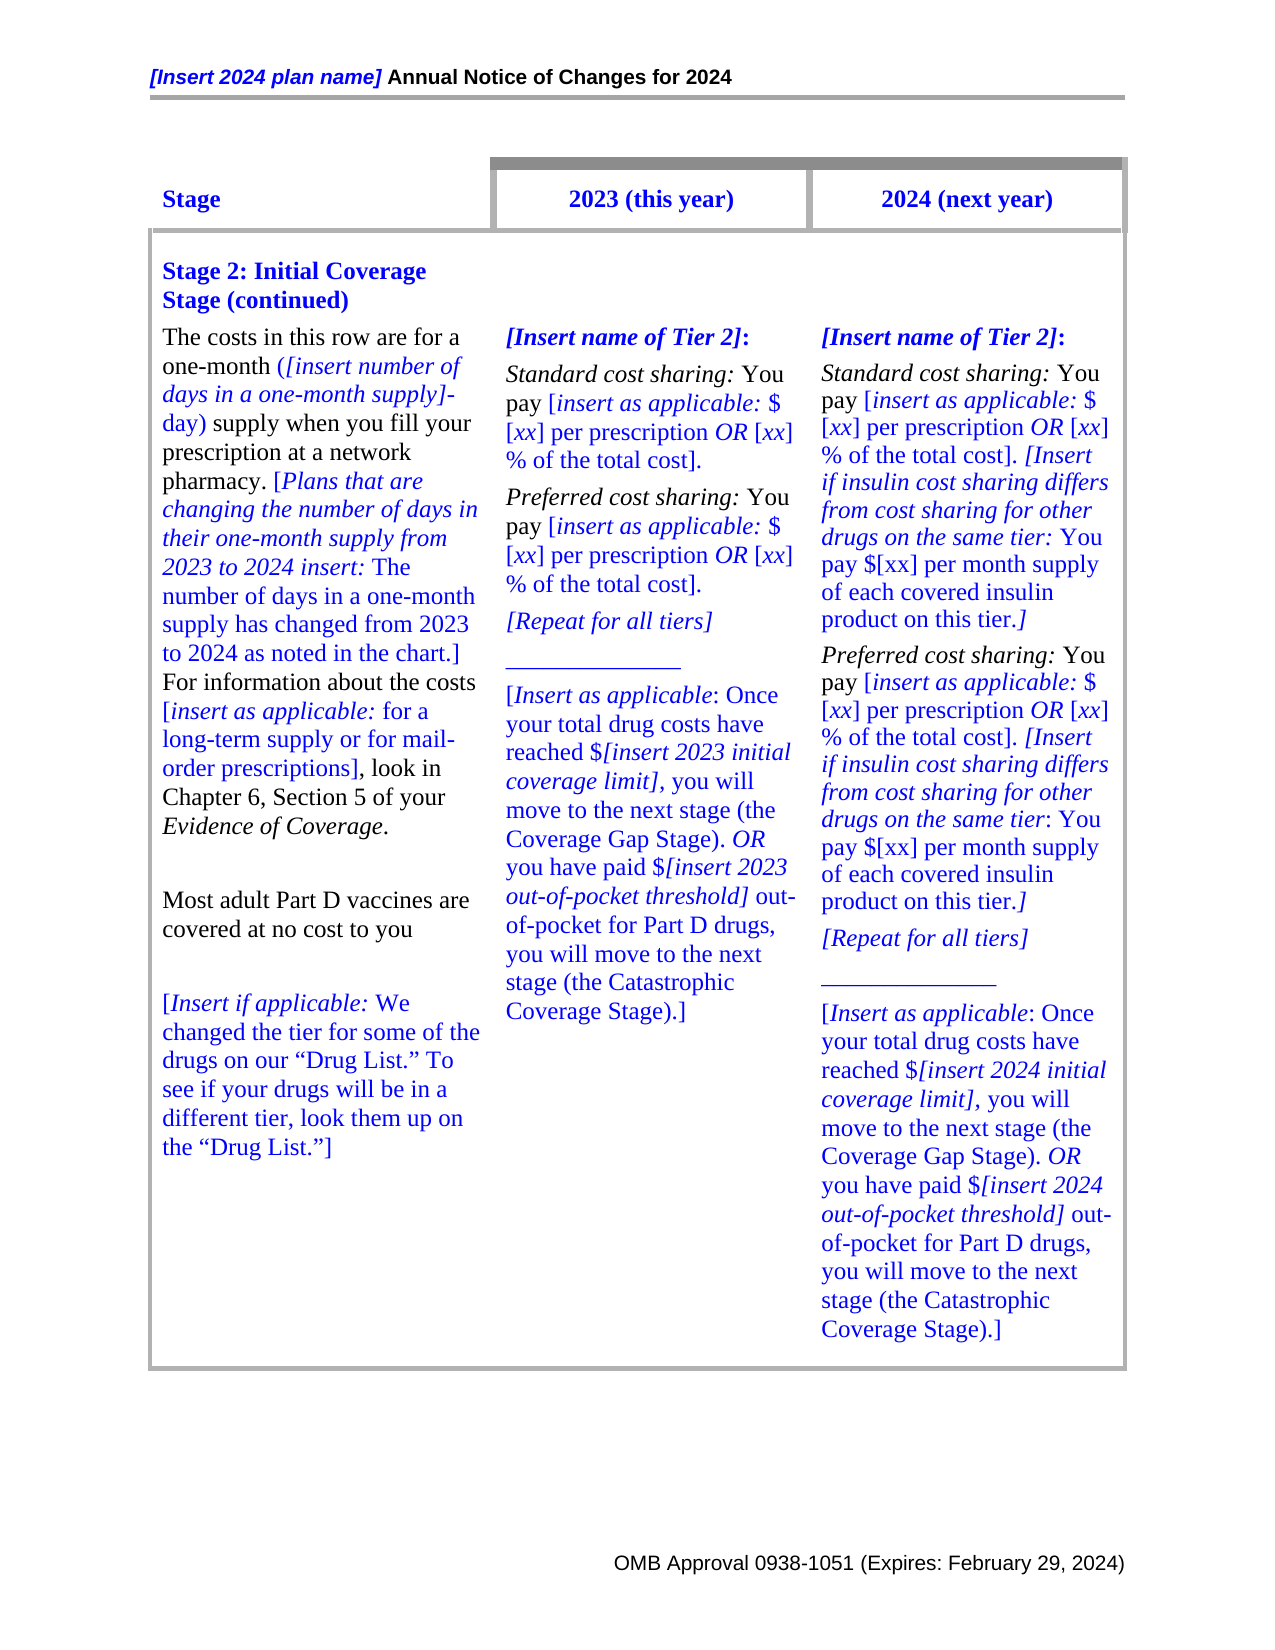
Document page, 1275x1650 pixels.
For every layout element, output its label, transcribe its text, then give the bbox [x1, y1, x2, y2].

table_cell [Insert name of Tier 2]: Standard cost sharing: You pay [insert as applicable: $[xx] per prescription OR [xx]% of the total cost]. [Insert if insulin cost sharing differs from cost sharing for other drugs on the same tier: You pay $[xx] per month supply of each covered insulin product on this tier.] Preferred cost sharing: You pay [insert as applicable: $[xx] per prescription OR [xx]% of the total cost]. [Insert if insulin cost sharing differs from cost sharing for other drugs on the same tier: You pay $[xx] per month supply of each covered insulin product on this tier.] [Repeat for all tiers] ______________ [Insert as applicable: Once your total drug costs have reached $[insert 2024 initial coverage limit], you will move to the next stage (the Coverage Gap Stage). OR you have paid $[insert 2024 out-of-pocket threshold] out-of-pocket for Part D drugs, you will move to the next stage (the Catastrophic Coverage Stage).] [809, 228, 1123, 1366]
table_cell [Insert name of Tier 2]: Standard cost sharing: You pay [insert as applicable: $[xx] per prescription OR [xx]% of the total cost]. Preferred cost sharing: You pay [insert as applicable: $[xx] per prescription OR [xx]% of the total cost]. [Repeat for all tiers] ______________ [Insert as applicable: Once your total drug costs have reached $[insert 2023 initial coverage limit], you will move to the next stage (the Coverage Gap Stage). OR you have paid $[insert 2023 out-of-pocket threshold] out-of-pocket for Part D drugs, you will move to the next stage (the Catastrophic Coverage Stage).] [494, 233, 809, 1366]
table_header Stage [150, 157, 490, 228]
table_cell Stage 2: Initial Coverage Stage (continued) The costs in this row are for a one-month ([insert number of days in a one-month supply]-day) supply when you fill your prescription at a network pharmacy. [Plans that are changing the number of days in their one-month supply from 2023 to 2024 insert: The number of days in a one-month supply has changed from 2023 to 2024 as noted in the chart.] For information about the costs [insert as applicable: for a long-term supply or for mail-order prescriptions], look in Chapter 6, Section 5 of your Evidence of Coverage. Most adult Part D vaccines are covered at no cost to you [Insert if applicable: We changed the tier for some of the drugs on our “Drug List.” To see if your drugs will be in a different tier, look them up on the “Drug List.”] [152, 229, 493, 1366]
table_header 2024 (next year) [813, 170, 1122, 228]
table_header 2023 (this year) [497, 170, 806, 228]
